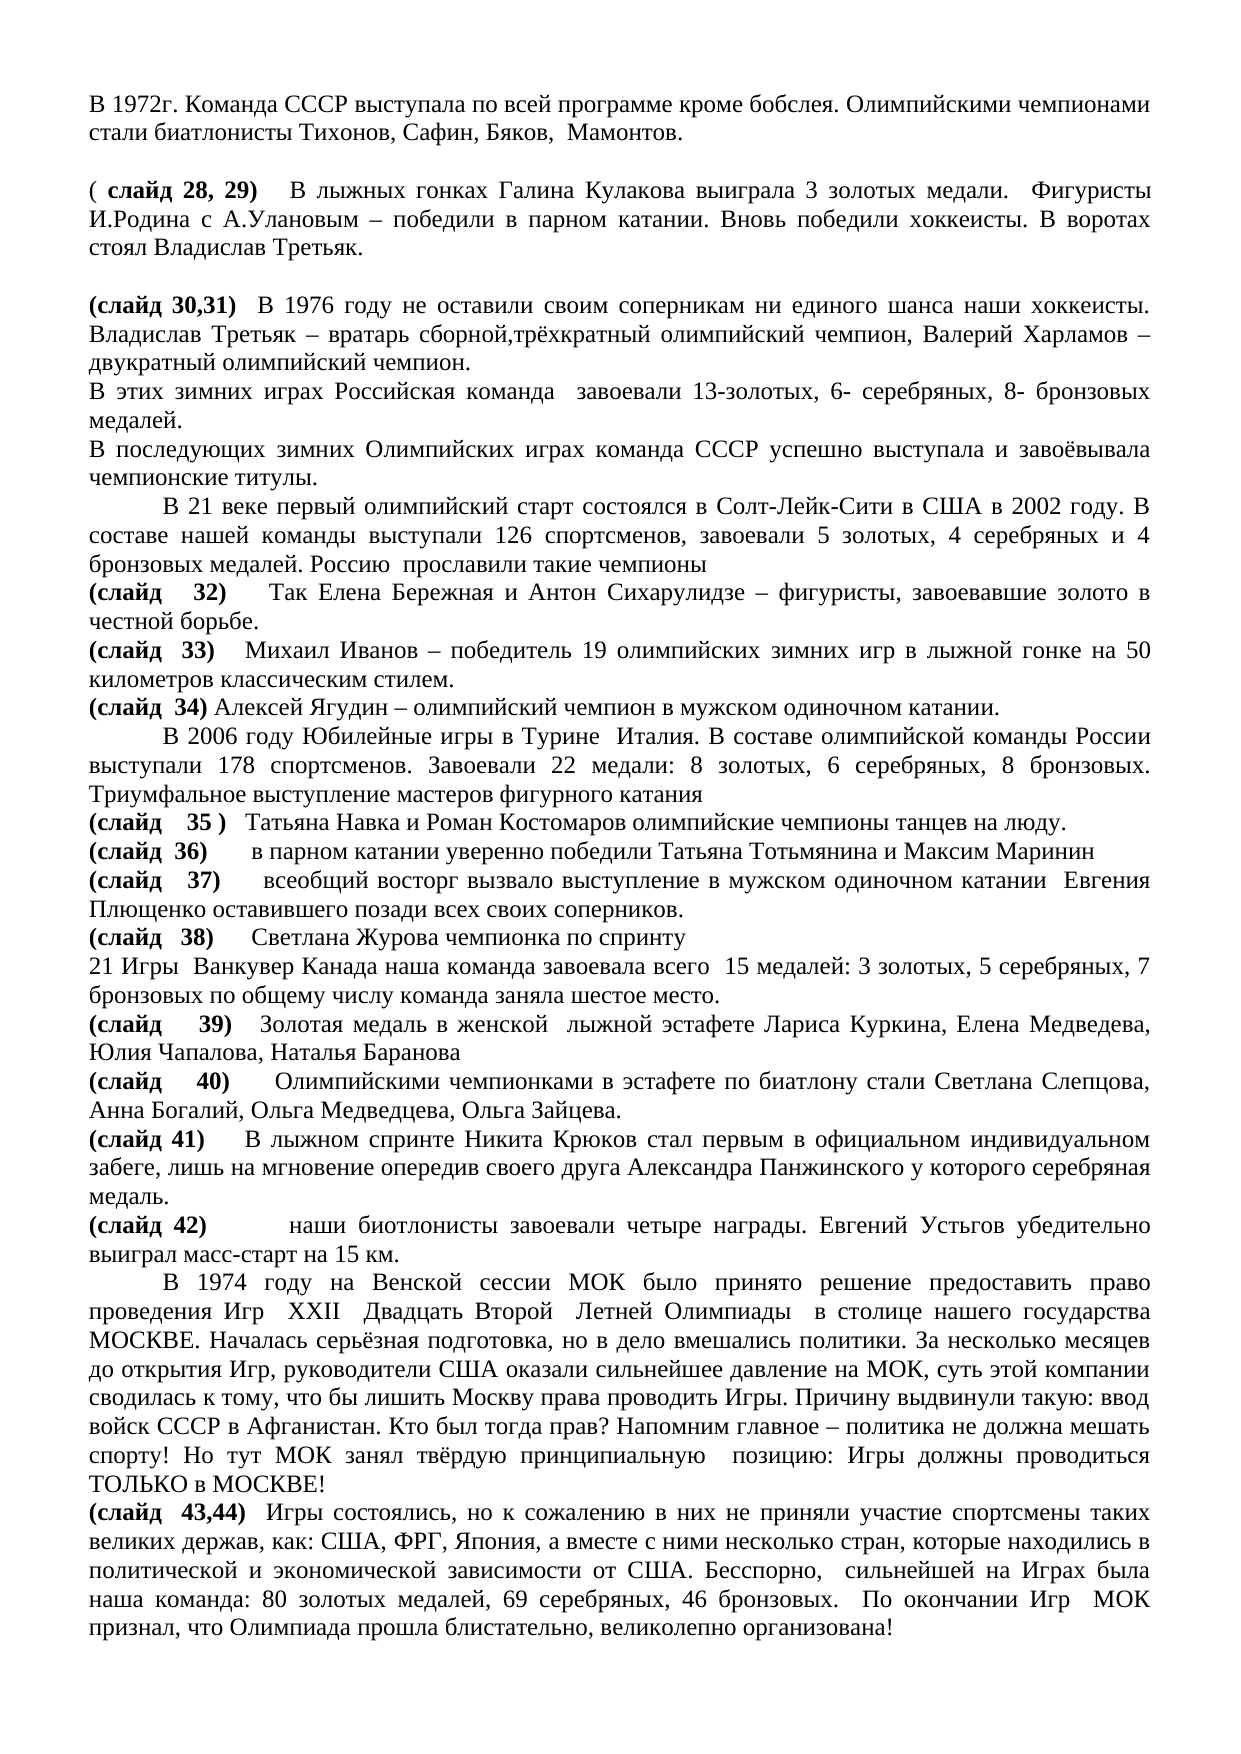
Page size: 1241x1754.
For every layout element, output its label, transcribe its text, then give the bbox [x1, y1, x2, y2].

text (слайд 36) в парном катании уверенно победили Татьяна Тотьмянина и Максим Маринин [89, 836, 1152, 865]
text В 1972г. Команда СССР выступала по всей программе кроме бобслея. Олимпийскими чемпионами стали биатлонисты Тихонов, Сафин, Бяков, Мамонтов. [89, 89, 1152, 146]
text (слайд 34) Алексей Ягудин – олимпийский чемпион в мужском одиночном катании. [89, 692, 1152, 721]
text (слайд 43,44) Игры состоялись, но к сожалению в них не приняли участие спортсмены таких великих держав, как: США, ФРГ, Япония, а вместе с ними несколько стран, которые находились в политической и экономической зависимости от США. Бесспорно, сильнейшей на Играх была наша команда: 80 золотых медалей, 69 серебряных, 46 бронзовых. По окончании Игр МОК признал, что Олимпиада прошла блистательно, великолепно организована! [89, 1497, 1152, 1641]
text (слайд 32) Так Елена Бережная и Антон Сихарулидзе – фигуристы, завоевавшие золото в честной борьбе. [89, 577, 1152, 635]
text 21 Игры Ванкувер Канада наша команда завоевала всего 15 медалей: 3 золотых, 5 серебряных, 7 бронзовых по общему числу команда заняла шестое место. [89, 951, 1152, 1009]
text (слайд 30,31) В 1976 году не оставили своим соперникам ни единого шанса наши хоккеисты. Владислав Третьяк – вратарь сборной,трёхкратный олимпийский чемпион, Валерий Харламов – двукратный олимпийский чемпион. [89, 290, 1152, 376]
text В 2006 году Юбилейные игры в Турине Италия. В составе олимпийской команды России выступали 178 спортсменов. Завоевали 22 медали: 8 золотых, 6 серебряных, 8 бронзовых. Триумфальное выступление мастеров фигурного катания [89, 721, 1152, 807]
text (слайд 37) всеобщий восторг вызвало выступление в мужском одиночном катании Евгения Плющенко оставившего позади всех своих соперников. [89, 865, 1152, 922]
text (слайд 38) Светлана Журова чемпионка по спринту [89, 922, 1152, 951]
text (слайд 39) Золотая медаль в женской лыжной эстафете Лариса Куркина, Елена Медведева, Юлия Чапалова, Наталья Баранова [89, 1009, 1152, 1066]
text (слайд 35 ) Татьяна Навка и Роман Костомаров олимпийские чемпионы танцев на люду. [89, 807, 1152, 836]
text В 1974 году на Венской сессии МОК было принято решение предоставить право проведения Игр XXII Двадцать Второй Летней Олимпиады в столице нашего государства МОСКВЕ. Началась серьёзная подготовка, но в дело вмешались политики. За несколько месяцев до открытия Игр, руководители США оказали сильнейшее давление на МОК, суть этой компании сводилась к тому, что бы лишить Москву права проводить Игры. Причину выдвинули такую: ввод войск СССР в Афганистан. Кто был тогда прав? Напомним главное – политика не должна мешать спорту! Но тут МОК занял твёрдую принципиальную позицию: Игры должны проводиться ТОЛЬКО в МОСКВЕ! [89, 1267, 1152, 1497]
text (слайд 41) В лыжном спринте Никита Крюков стал первым в официальном индивидуальном забеге, лишь на мгновение опередив своего друга Александра Панжинского у которого серебряная медаль. [89, 1124, 1152, 1210]
text ( слайд 28, 29) В лыжных гонках Галина Кулакова выиграла 3 золотых медали. Фигуристы И.Родина с А.Улановым – победили в парном катании. Вновь победили хоккеисты. В воротах стоял Владислав Третьяк. [89, 175, 1152, 261]
text (слайд 40) Олимпийскими чемпионками в эстафете по биатлону стали Светлана Слепцова, Анна Богалий, Ольга Медведцева, Ольга Зайцева. [89, 1066, 1152, 1124]
text (слайд 42) наши биотлонисты завоевали четыре награды. Евгений Устьгов убедительно выиграл масс-старт на 15 км. [89, 1210, 1152, 1267]
text В 21 веке первый олимпийский старт состоялся в Солт-Лейк-Сити в США в 2002 году. В составе нашей команды выступали 126 спортсменов, завоевали 5 золотых, 4 серебряных и 4 бронзовых медалей. Россию прославили такие чемпионы [89, 491, 1152, 577]
text (слайд 33) Михаил Иванов – победитель 19 олимпийских зимних игр в лыжной гонке на 50 километров классическим стилем. [89, 635, 1152, 692]
text В этих зимних играх Российская команда завоевали 13-золотых, 6- серебряных, 8- бронзовых медалей. [89, 376, 1152, 434]
text В последующих зимних Олимпийских играх команда СССР успешно выступала и завоёвывала чемпионские титулы. [89, 434, 1152, 491]
